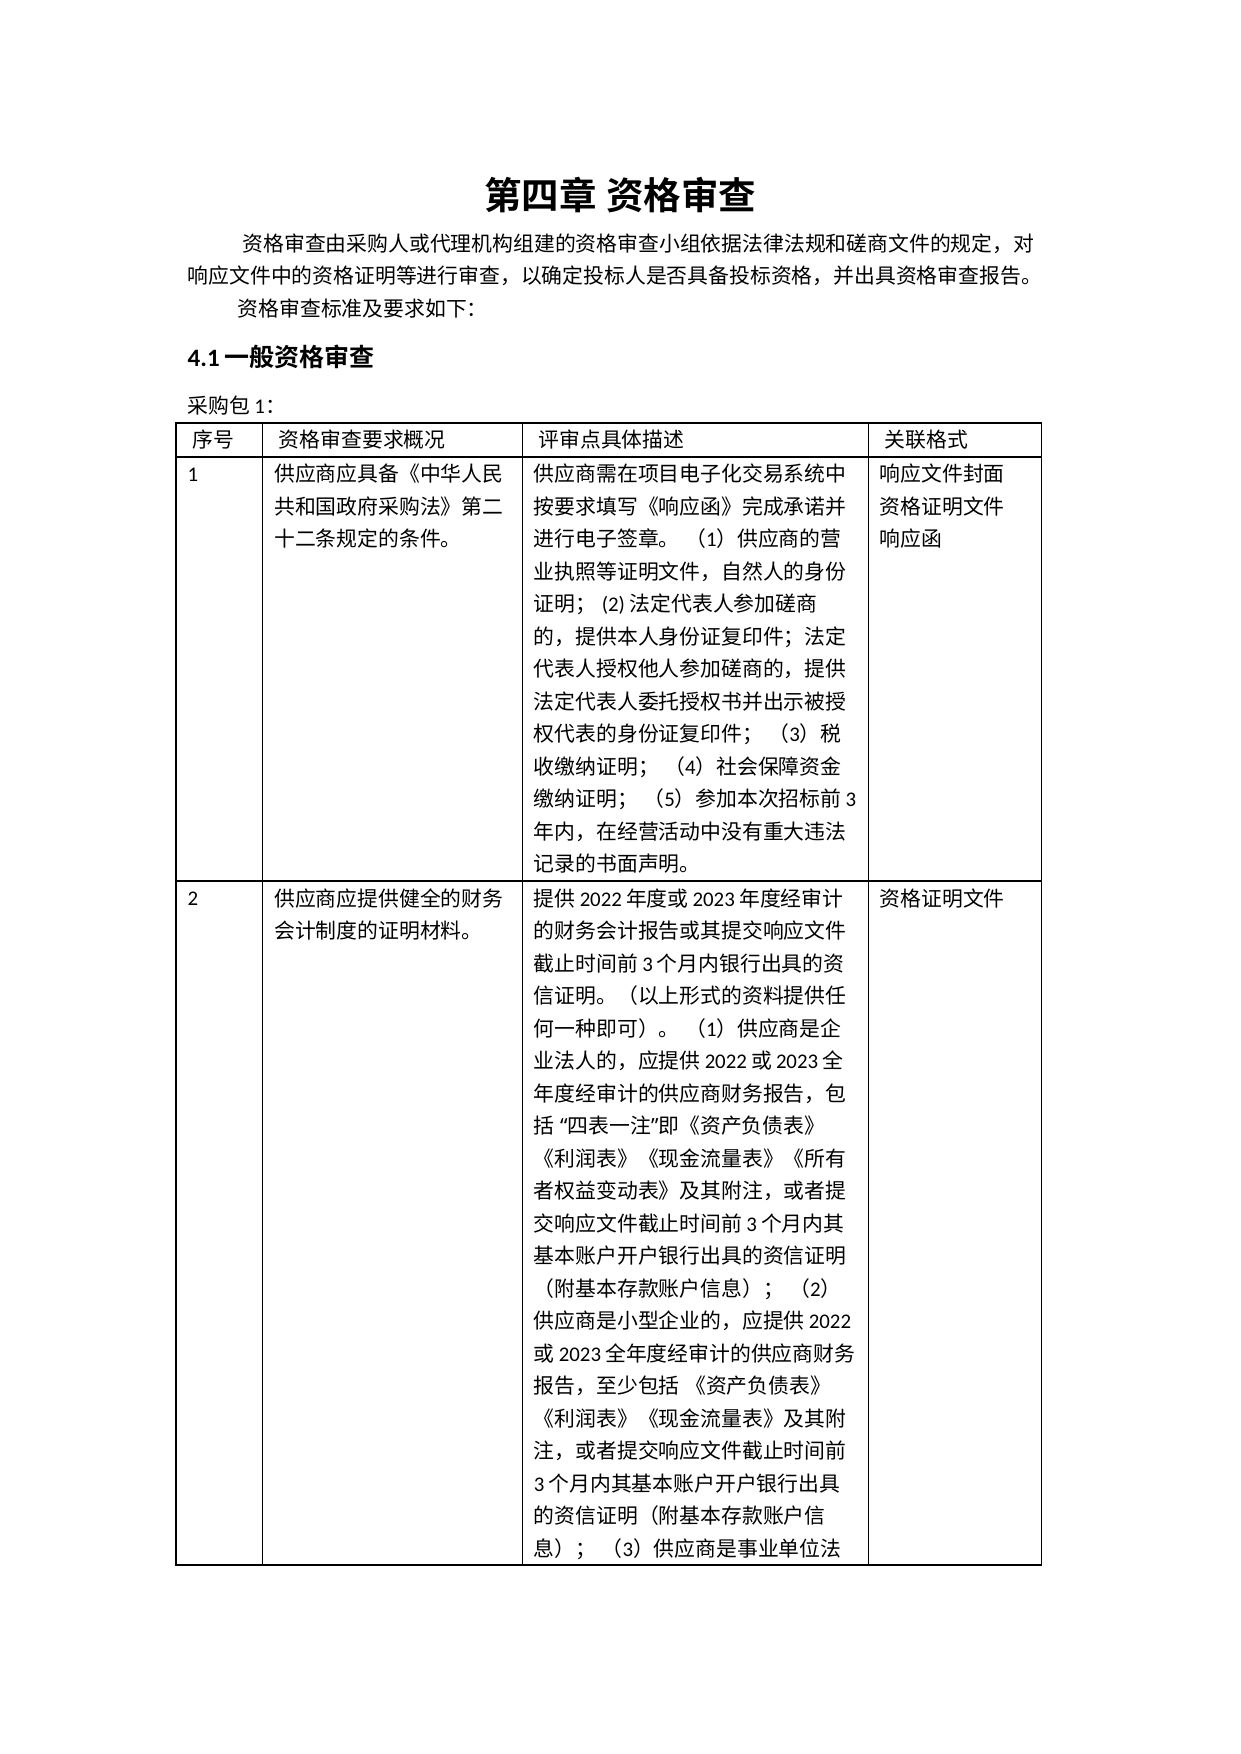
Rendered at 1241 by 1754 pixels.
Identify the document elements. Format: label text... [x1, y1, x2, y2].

text 第四章 资格审查 [187, 162, 1053, 227]
table_header 评审点具体描述 [523, 424, 868, 456]
text 资格审查标准及要求如下： [187, 292, 1053, 324]
table_cell 供应商应具备《中华人民共和国政府采购法》第二十二条规定的条件。 [263, 458, 522, 880]
table_cell 供应商需在项目电子化交易系统中按要求填写《响应函》完成承诺并进行电子签章。 （1）供应商的营业执照等证明文件，自然人的身份证明； (2) 法定代表人参加磋商的，提供本人身份证复印件；法定代表人授权他人参加磋商的，提供法定代表人委托授权书并出示被授权代表的身份证复印件； （3）税收缴纳证明； （4）社会保障资金缴纳证明； （5）参加本次招标前3年内，在经营活动中没有重大违法记录的书面声明。 [523, 458, 868, 880]
table_header 序号 [177, 424, 262, 456]
text 4.1一般资格审查 [187, 324, 1053, 389]
text 采购包1： [187, 389, 1053, 422]
table_cell 资格证明文件 [869, 882, 1041, 1564]
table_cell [263, 882, 522, 1564]
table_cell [523, 882, 868, 1564]
table_header 资格审查要求概况 [263, 424, 522, 456]
table_cell 响应文件封面 资格证明文件 响应函 [869, 458, 1041, 880]
table_cell 1 [177, 458, 262, 880]
text 资格审查由采购人或代理机构组建的资格审查小组依据法律法规和磋商文件的规定，对响应文件中的资格证明等进行审查，以确定投标人是否具备投标资格，并出具资格审查报告。 [187, 227, 1053, 292]
table_cell 2 [177, 882, 262, 1564]
table_header 关联格式 [869, 424, 1041, 456]
